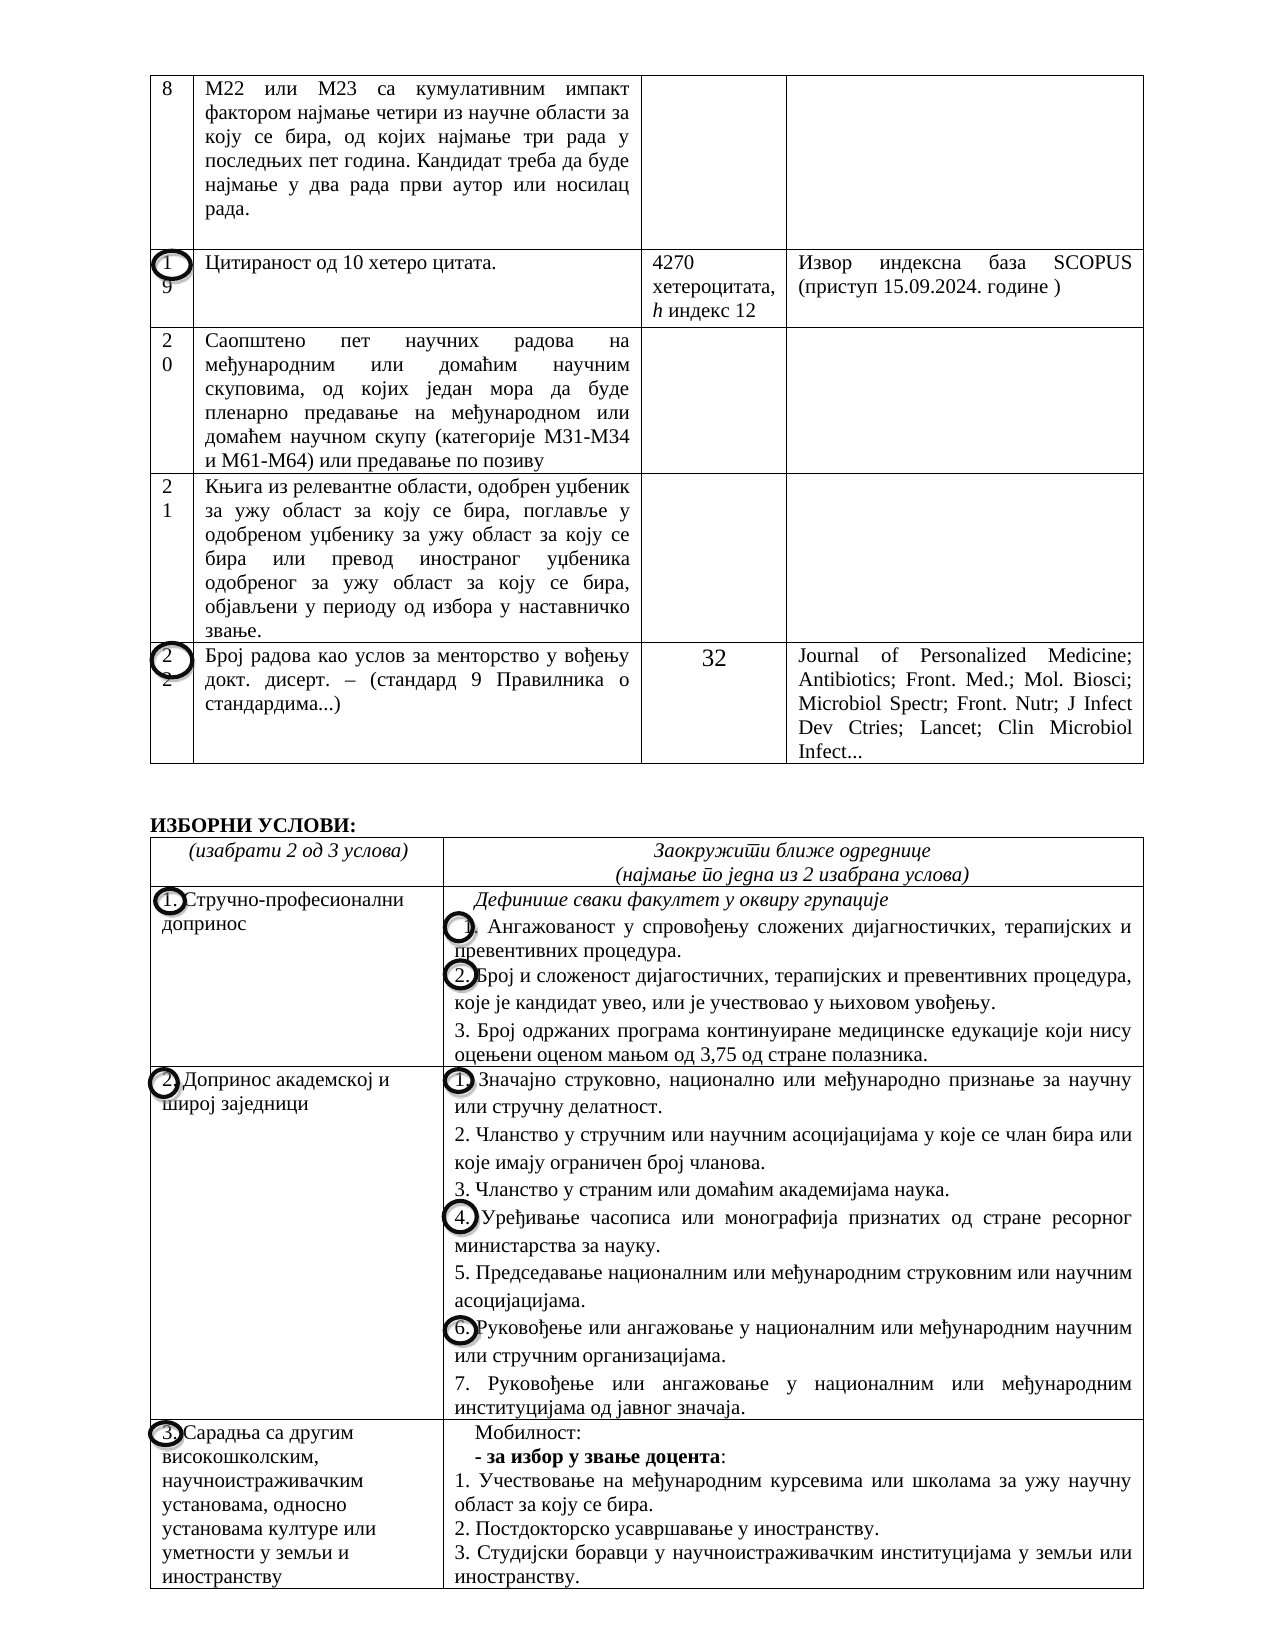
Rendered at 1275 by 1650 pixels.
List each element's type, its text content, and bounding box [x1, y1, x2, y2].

table_cell 19 [159, 258, 188, 276]
table_cell [787, 76, 1143, 249]
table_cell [194, 76, 641, 249]
text ИЗБОРНИ УСЛОВИ: [150, 812, 1125, 837]
table_cell Journal of Personalized Medicine; Antibiotics; Front. Med.; Mol. Biosci; Microbiol Spectr; Front. Nutr; J Infect Dev Ctries; Lancet; Clin Microbiol Infect... [787, 643, 1143, 763]
table_cell 20 [151, 328, 193, 472]
table_cell [787, 328, 1143, 472]
table_cell 22 [151, 669, 193, 763]
table_cell [642, 328, 786, 472]
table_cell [151, 1420, 443, 1588]
table_cell [642, 76, 786, 249]
table_cell 1. Значајно струковно, национално или међународно признање за научну или стручну делатност. 2. Чланство у стручним или научним асоцијацијама у које се члан бира или које имају ограничен број чланова. 3. Чланство у страним или домаћим академијама наука. 4. Уређивање часописа или монографија признатих од стране ресорног министарства за науку. 5. Председавање националним или међународним струковним или научним асоцијацијама. 6. Руковођење или ангажовање у националним или међународним научним или стручним организацијама. 7. Руковођење или ангажовање у националним или међународним институцијама од јавног значаја. [444, 1067, 1143, 1419]
table_cell 18 [151, 76, 193, 249]
table_cell Извор индексна база SCOPUS (приступ 15.09.2024. године ) [787, 250, 1143, 327]
table_cell 2. Допринос академској и широј заједници [151, 1067, 443, 1419]
table_cell 22 [157, 650, 190, 675]
table_cell Цитираност од 10 хетеро цитата. [194, 250, 641, 327]
table_cell [642, 474, 786, 642]
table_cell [444, 1420, 1143, 1588]
table_header (изабрати 2 од 3 услова) [151, 838, 443, 886]
table_cell Саопштено пет научних радова на међународним или домаћим научним скуповима, од којих један мора да буде пленарно предавање на међународном или домаћем научном скупу (категорије М31-М34 и М61-М64) или предавање по позиву [194, 328, 641, 472]
table_cell 21 [151, 474, 193, 642]
table_cell Књига из релевантне области, одобрен уџбеник за ужу област за коју се бира, поглавље у одобреном уџбенику за ужу област за коју се бира или превод иностраног уџбеника одобреног за ужу област за коју се бира, објављени у периоду од избора у наставничко звање. [194, 474, 641, 642]
table_cell 4270 хетероцитата, h индекс 12 [642, 250, 786, 327]
table_cell 1. Стручно-професионални допринос [151, 887, 443, 1066]
table_header Заокружити ближе одреднице (најмање пo једна из 2 изабрана услова) [444, 838, 1143, 886]
table_cell [787, 474, 1143, 642]
table_cell 19 [151, 270, 193, 327]
table_cell Дефинише сваки факултет у оквиру групације 1. Ангажованост у спровођењу сложених дијагностичких, терапијских и превентивних процедура. 2. Број и сложеност дијагостичних, терапијских и превентивних процедура, које је кандидат увео, или је учествовао у њиховом увођењу. 3. Број одржаних програма континуиране медицинске едукације који нису оцењени оценом мањом од 3,75 од стране полазника. [444, 887, 1143, 1066]
table_cell Број радова као услов за менторство у вођењу докт. дисерт. – (стандард 9 Правилника о стандардима...) [194, 643, 641, 763]
table_cell 32 [642, 643, 786, 763]
